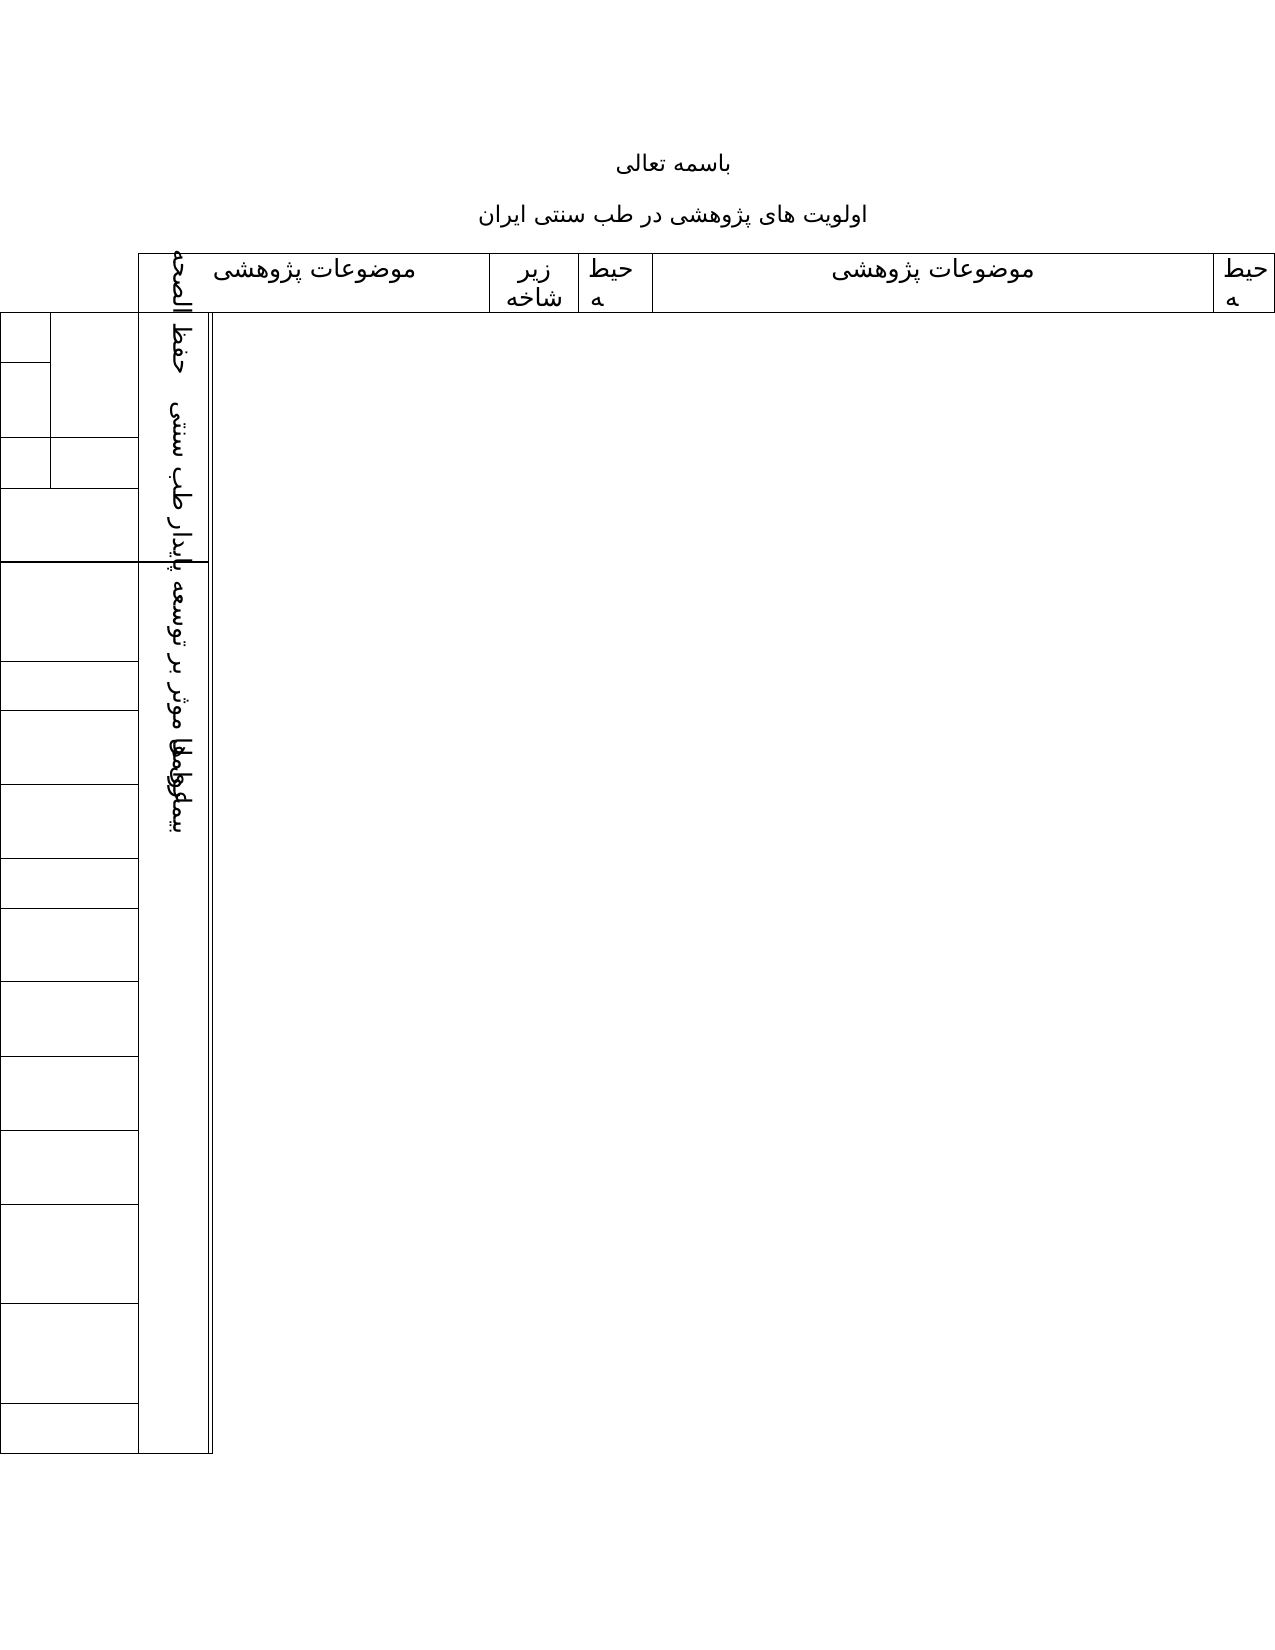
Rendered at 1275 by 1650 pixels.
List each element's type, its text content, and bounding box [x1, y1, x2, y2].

table_header حیطه [579, 254, 652, 312]
table_cell بیماری ها [139, 313, 208, 561]
table_header زیر شاخه [490, 254, 578, 312]
table_cell عوامل موثر بر توسعه پایدار طب سنتی [139, 563, 208, 1453]
table_header حیطه [1214, 254, 1274, 312]
table_header موضوعات پژوهشی [139, 254, 489, 312]
text باسمه تعالی [150, 150, 1196, 177]
text اولویت های پژوهشی در طب سنتی ایران [150, 201, 1196, 228]
table_header موضوعات پژوهشی [653, 254, 1213, 312]
